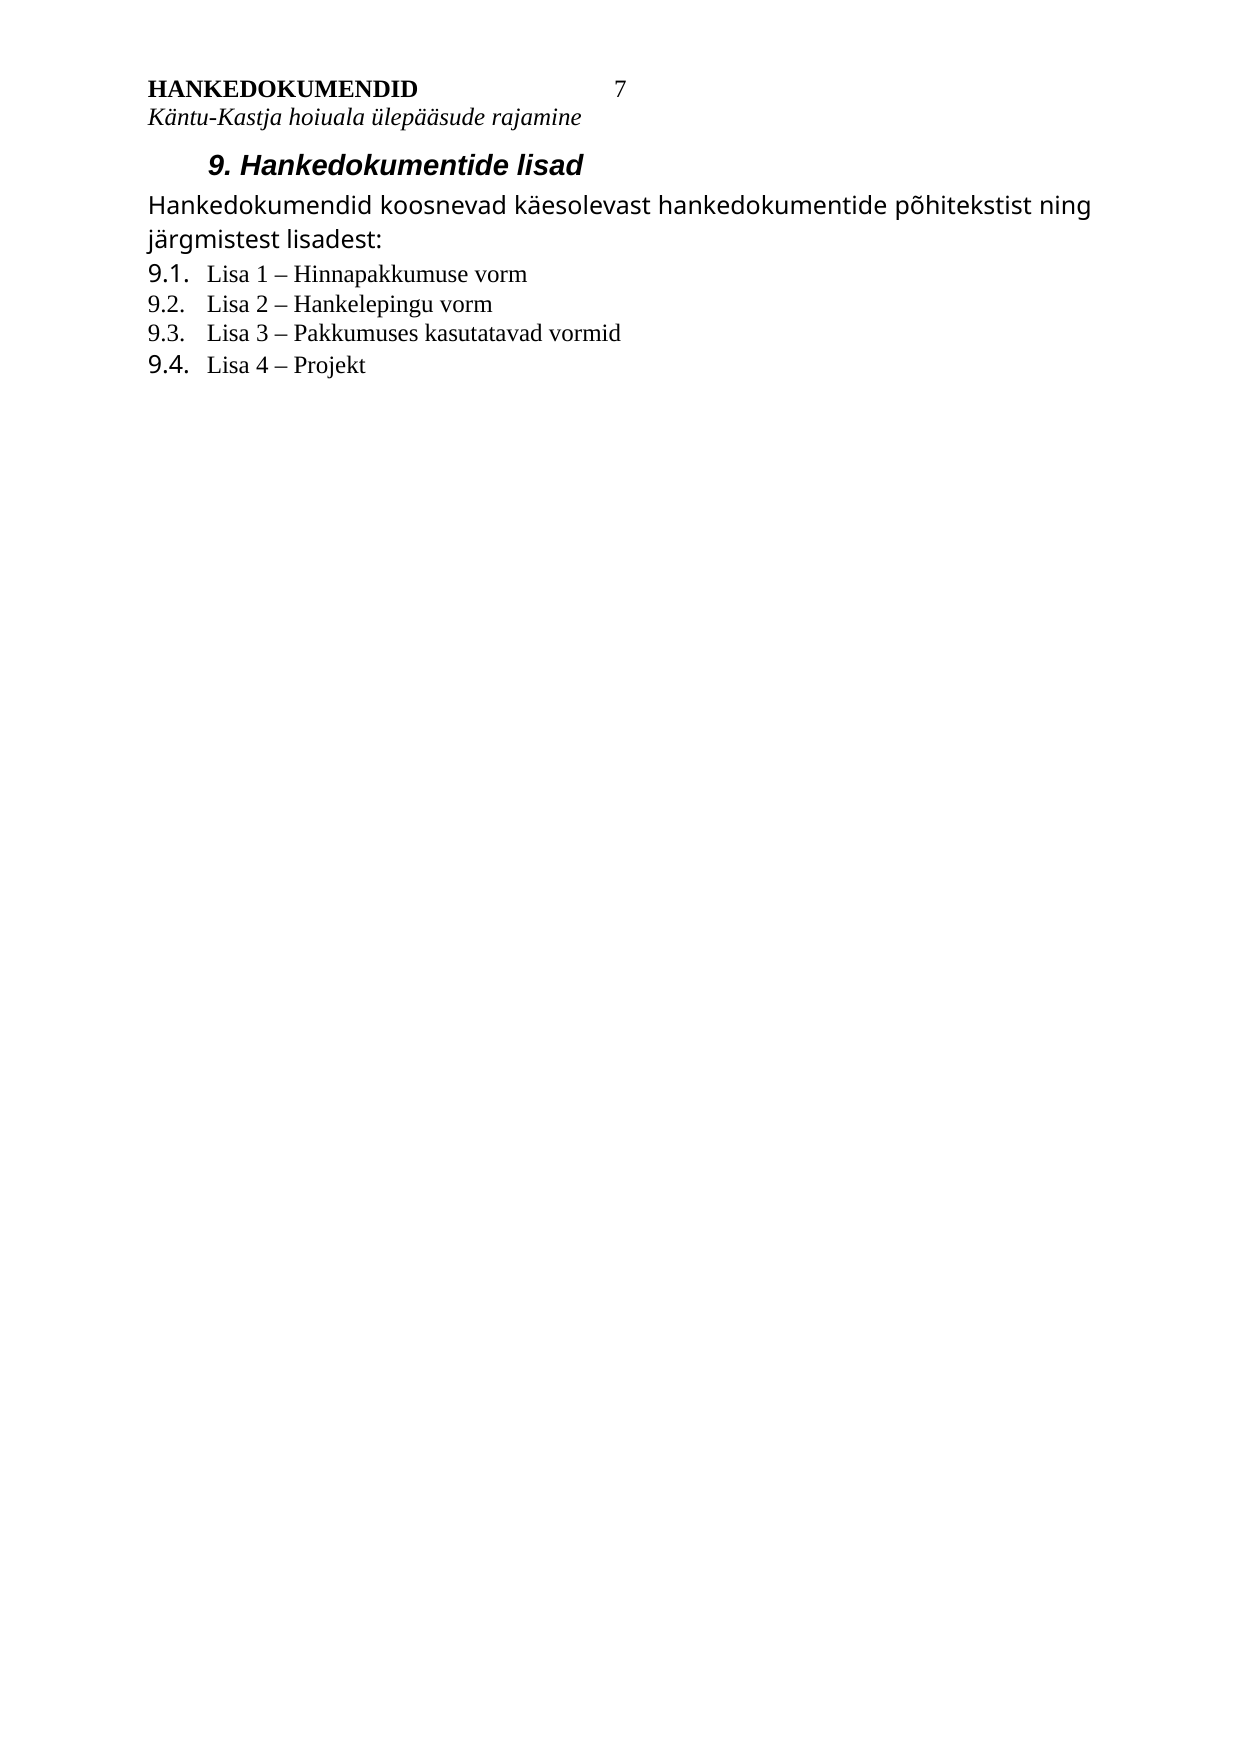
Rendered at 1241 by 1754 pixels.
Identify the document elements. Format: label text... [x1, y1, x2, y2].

text Hankedokumendid koosnevad käesolevast hankedokumentide põhitekstist ning järgmistest lisadest: [148, 187, 1093, 256]
subtitle 9. Hankedokumentide lisad [148, 148, 1093, 181]
text 9.4. Lisa 4 – Projekt [148, 347, 1093, 381]
text 9.2. Lisa 2 – Hankelepingu vorm [148, 289, 1093, 318]
text 9.1. Lisa 1 – Hinnapakkumuse vorm [148, 256, 1093, 289]
text 9.3. Lisa 3 – Pakkumuses kasutatavad vormid [148, 318, 1093, 347]
